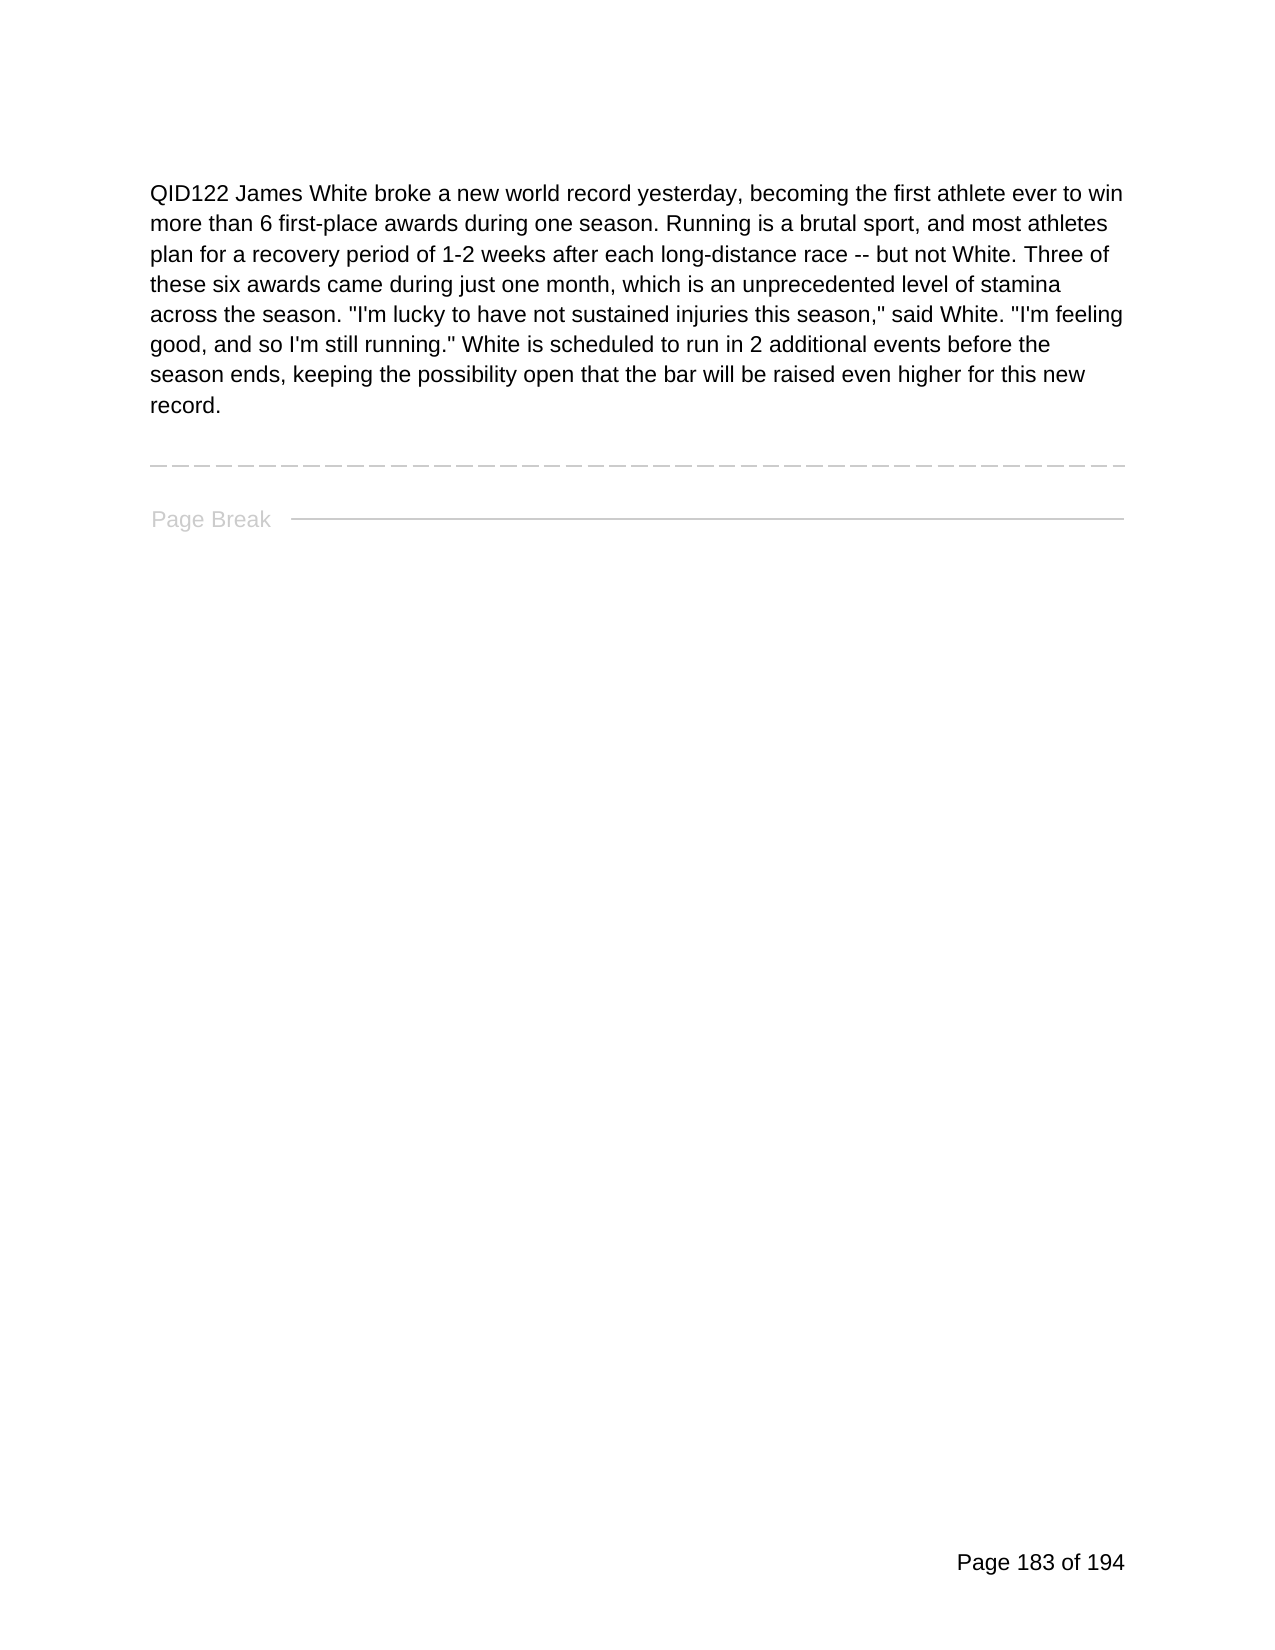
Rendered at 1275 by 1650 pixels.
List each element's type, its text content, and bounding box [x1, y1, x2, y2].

text QID122 James White broke a new world record yesterday, becoming the first athlete ever to win more than 6 first-place awards during one season. Running is a brutal sport, and most athletes plan for a recovery period of 1-2 weeks after each long-distance race -- but not White. Three of these six awards came during just one month, which is an unprecedented level of stamina across the season. "I'm lucky to have not sustained injuries this season," said White. "I'm feeling good, and so I'm still running." White is scheduled to run in 2 additional events before the season ends, keeping the possibility open that the bar will be raised even higher for this new record. [150, 180, 1125, 418]
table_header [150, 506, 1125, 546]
